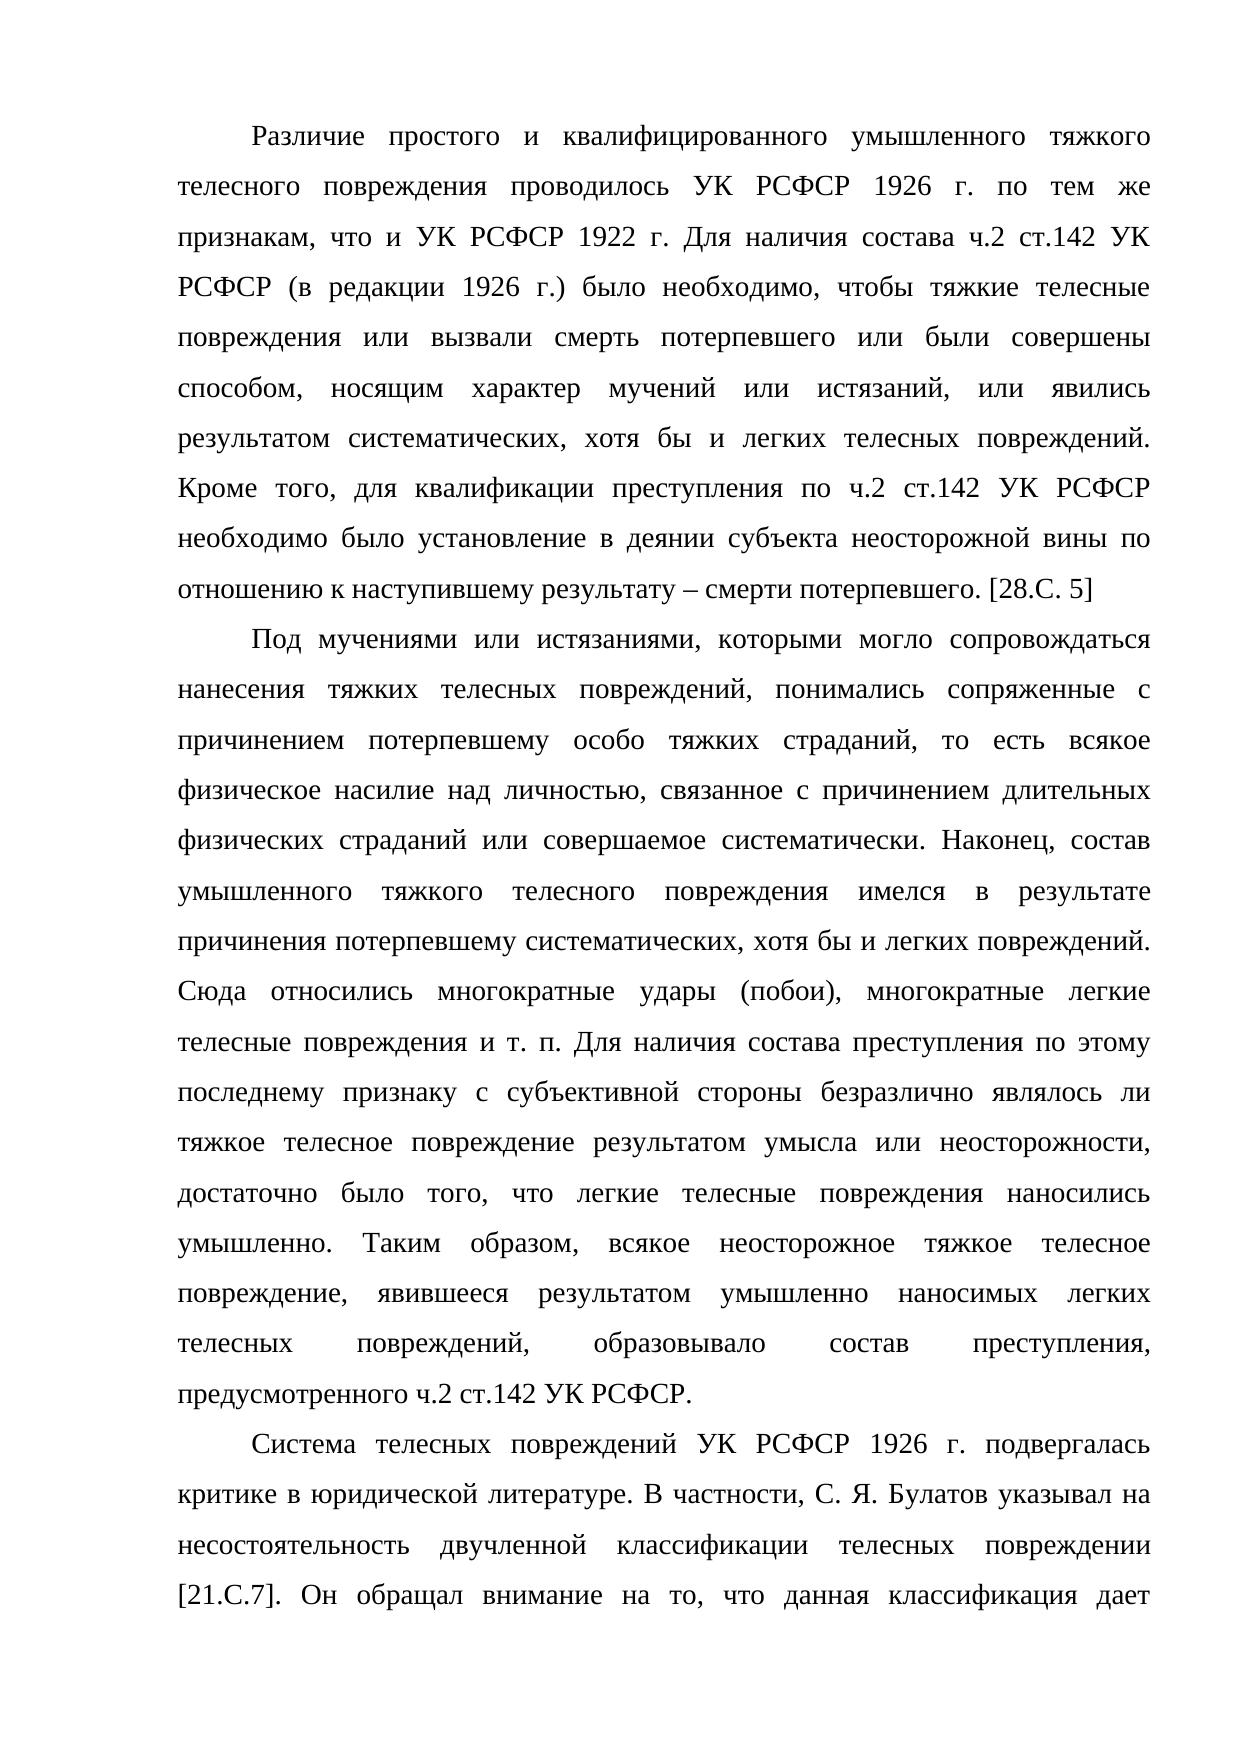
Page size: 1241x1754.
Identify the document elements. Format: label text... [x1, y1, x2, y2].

text Различие простого и квалифицированного умышленного тяжкого телесного повреждения проводилось УК РСФСР . по тем же признакам, что и УК РСФСР . Для наличия состава ч.2 ст.142 УК РСФСР (в редакции .) было необходимо, чтобы тяжкие телесные повреждения или вызвали смерть потерпевшего или были совершены способом, носящим характер мучений или истязаний, или явились результатом систематических, хотя бы и легких телесных повреждений. Кроме того, для квалификации преступления по ч.2 ст.142 УК РСФСР необходимо было установление в деянии субъекта неосторожной вины по отношению к наступившему результату – смерти потерпевшего. [28.С. 5] [177, 118, 1152, 604]
text Под мучениями или истязаниями, которыми могло сопровождаться нанесения тяжких телесных повреждений, понимались сопряженные с причинением потерпевшему особо тяжких страданий, то есть всякое физическое насилие над личностью, связанное с причинением длительных физических страданий или совершаемое систематически. Наконец, состав умышленного тяжкого телесного повреждения имелся в результате причинения потерпевшему систематических, хотя бы и легких повреждений. Сюда относились многократные удары (побои), многократные легкие телесные повреждения и т. п. Для наличия состава преступления по этому последнему признаку с субъективной стороны безразлично являлось ли тяжкое телесное повреждение результатом умысла или неосторожности, достаточно было того, что легкие телесные повреждения наносились умышленно. Таким образом, всякое неосторожное тяжкое телесное повреждение, явившееся результатом умышленно наносимых легких телесных повреждений, образовывало состав преступления, предусмотренного ч.2 ст.142 УК РСФСР. [177, 621, 1152, 1409]
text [177, 1426, 1152, 1611]
